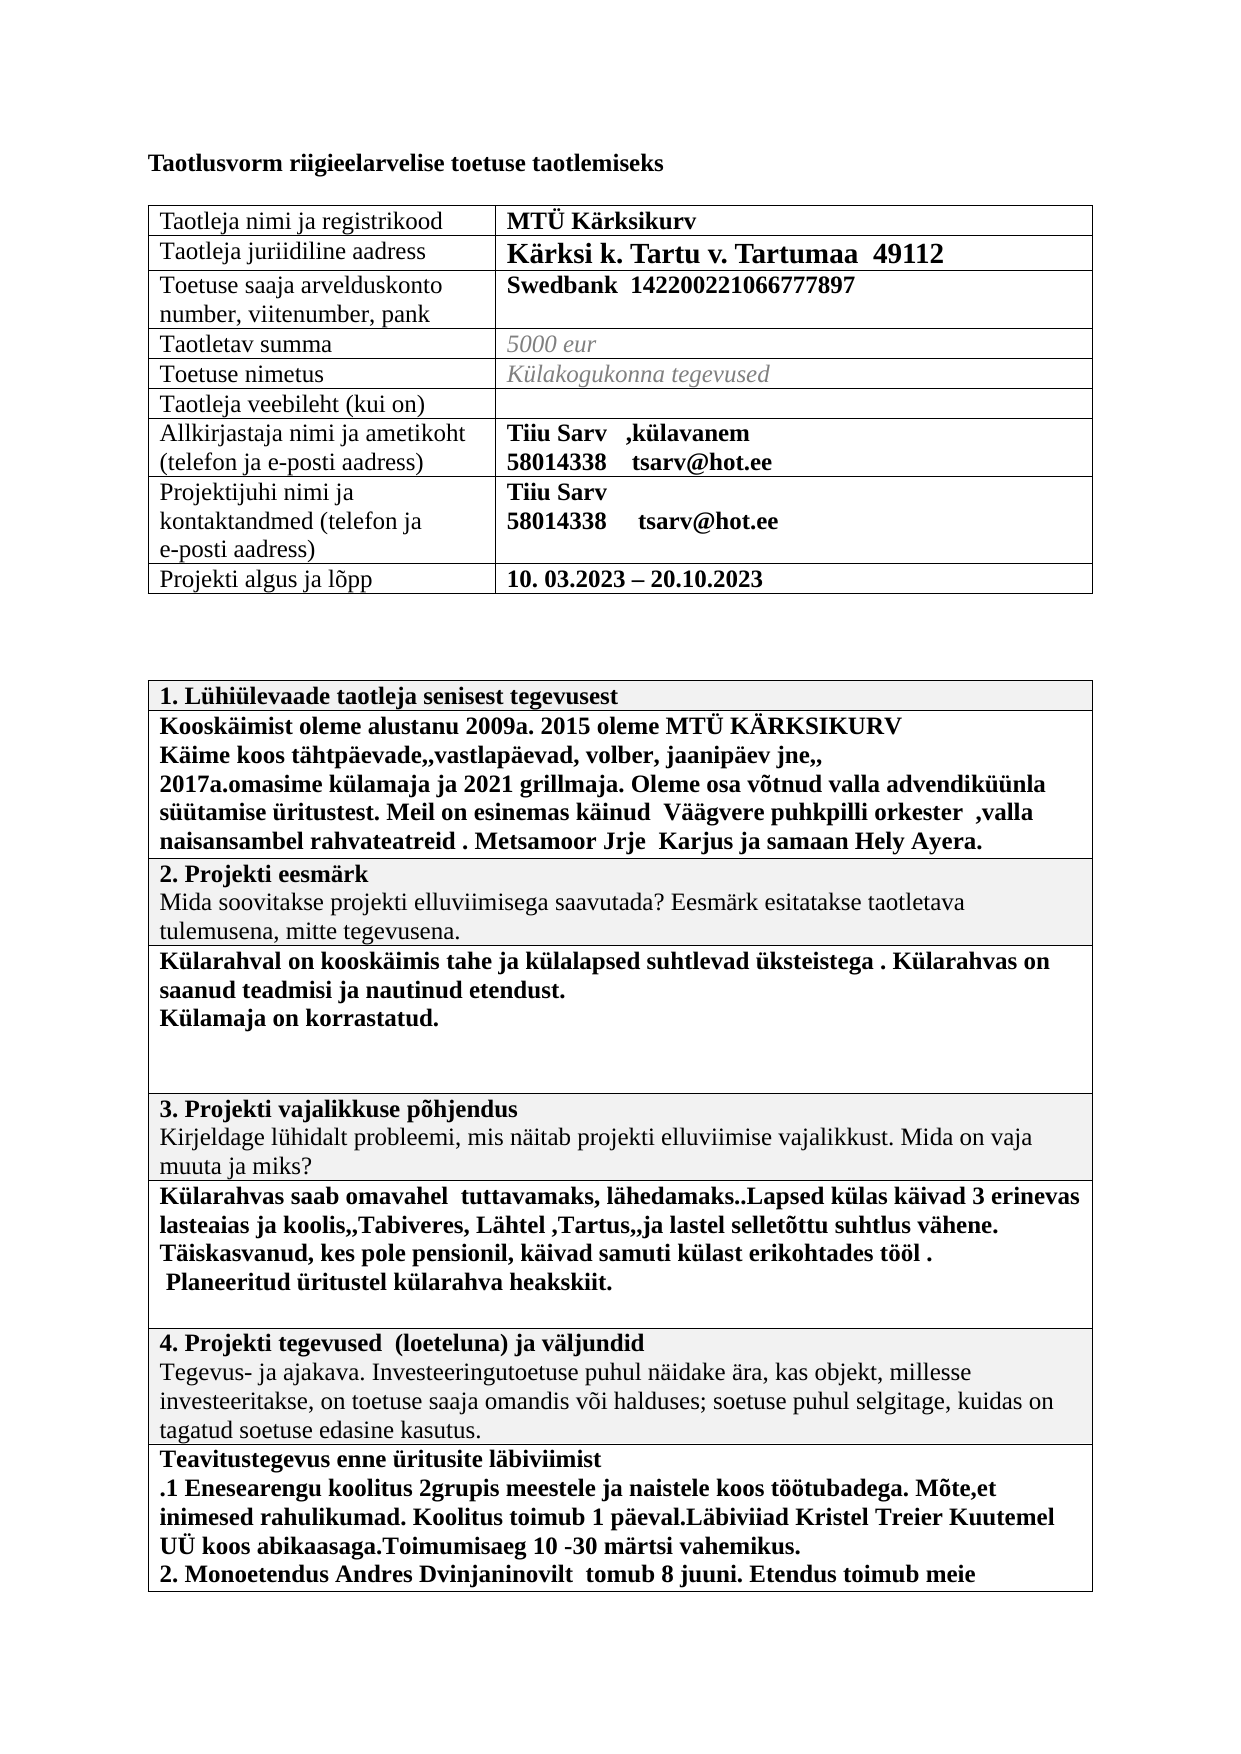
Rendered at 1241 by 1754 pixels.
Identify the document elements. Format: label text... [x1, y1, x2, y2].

table_header MTÜ Kärksikurv [496, 206, 1092, 235]
table_cell Kooskäimist oleme alustanu 2009a. 2015 oleme MTÜ KÄRKSIKURV Käime koos tähtpäevade,,vastlapäevad, volber, jaanipäev jne,, 2017a.omasime külamaja ja 2021 grillmaja. Oleme osa võtnud valla advendiküünla süütamise üritustest. Meil on esinemas käinud Väägvere puhkpilli orkester ,valla naisansambel rahvateatreid . Metsamoor Jrje Karjus ja samaan Hely Ayera. [149, 711, 1092, 858]
table_cell Taotleja veebileht (kui on) [149, 389, 495, 417]
table_cell Tiiu Sarv ,külavanem 58014338 tsarv@hot.ee [496, 419, 1092, 476]
table_header 1. Lühiülevaade taotleja senisest tegevusest [149, 681, 1092, 710]
table_cell Allkirjastaja nimi ja ametikoht (telefon ja e-posti aadress) [149, 419, 495, 476]
table_cell 5000 eur [496, 329, 1092, 358]
table_cell Kärksi k. Tartu v. Tartumaa 49112 [496, 236, 1092, 269]
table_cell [149, 1445, 1092, 1591]
table_cell [496, 389, 1092, 417]
table_cell Taotleja juriidiline aadress [149, 236, 495, 269]
table_cell Projektijuhi nimi ja kontaktandmed (telefon ja e-posti aadress) [149, 477, 495, 563]
table_cell Toetuse nimetus [149, 359, 495, 388]
table_cell Külarahval on kooskäimis tahe ja külalapsed suhtlevad üksteistega . Külarahvas on saanud teadmisi ja nautinud etendust. Külamaja on korrastatud. [149, 946, 1092, 1093]
table_cell Taotletav summa [149, 329, 495, 358]
table_cell Toetuse saaja arvelduskonto number, viitenumber, pank [149, 271, 495, 328]
table_cell Külakogukonna tegevused [496, 359, 1092, 388]
table_cell Külarahvas saab omavahel tuttavamaks, lähedamaks..Lapsed külas käivad 3 erinevas lasteaias ja koolis,,Tabiveres, Lähtel ,Tartus,,ja lastel selletõttu suhtlus vähene. Täiskasvanud, kes pole pensionil, käivad samuti külast erikohtades tööl . Planeeritud üritustel külarahva heakskiit. [149, 1181, 1092, 1327]
table_cell 4. Projekti tegevused (loeteluna) ja väljundid Tegevus- ja ajakava. Investeeringutoetuse puhul näidake ära, kas objekt, millesse investeeritakse, on toetuse saaja omandis või halduses; soetuse puhul selgitage, kuidas on tagatud soetuse edasine kasutus. [149, 1329, 1092, 1443]
table_cell Tiiu Sarv 58014338 tsarv@hot.ee [496, 477, 1092, 563]
text Taotlusvorm riigieelarvelise toetuse taotlemiseks [148, 148, 1093, 176]
table_header Taotleja nimi ja registrikood [149, 206, 495, 235]
table_cell 10. 03.2023 – 20.10.2023 [496, 564, 1092, 593]
table_cell 2. Projekti eesmärk Mida soovitakse projekti elluviimisega saavutada? Eesmärk esitatakse taotletava tulemusena, mitte tegevusena. [149, 859, 1092, 945]
table_cell Swedbank 142200221066777897 [496, 271, 1092, 328]
table_cell 3. Projekti vajalikkuse põhjendus Kirjeldage lühidalt probleemi, mis näitab projekti elluviimise vajalikkust. Mida on vaja muuta ja miks? [149, 1094, 1092, 1180]
table_cell Projekti algus ja lõpp [149, 564, 495, 593]
